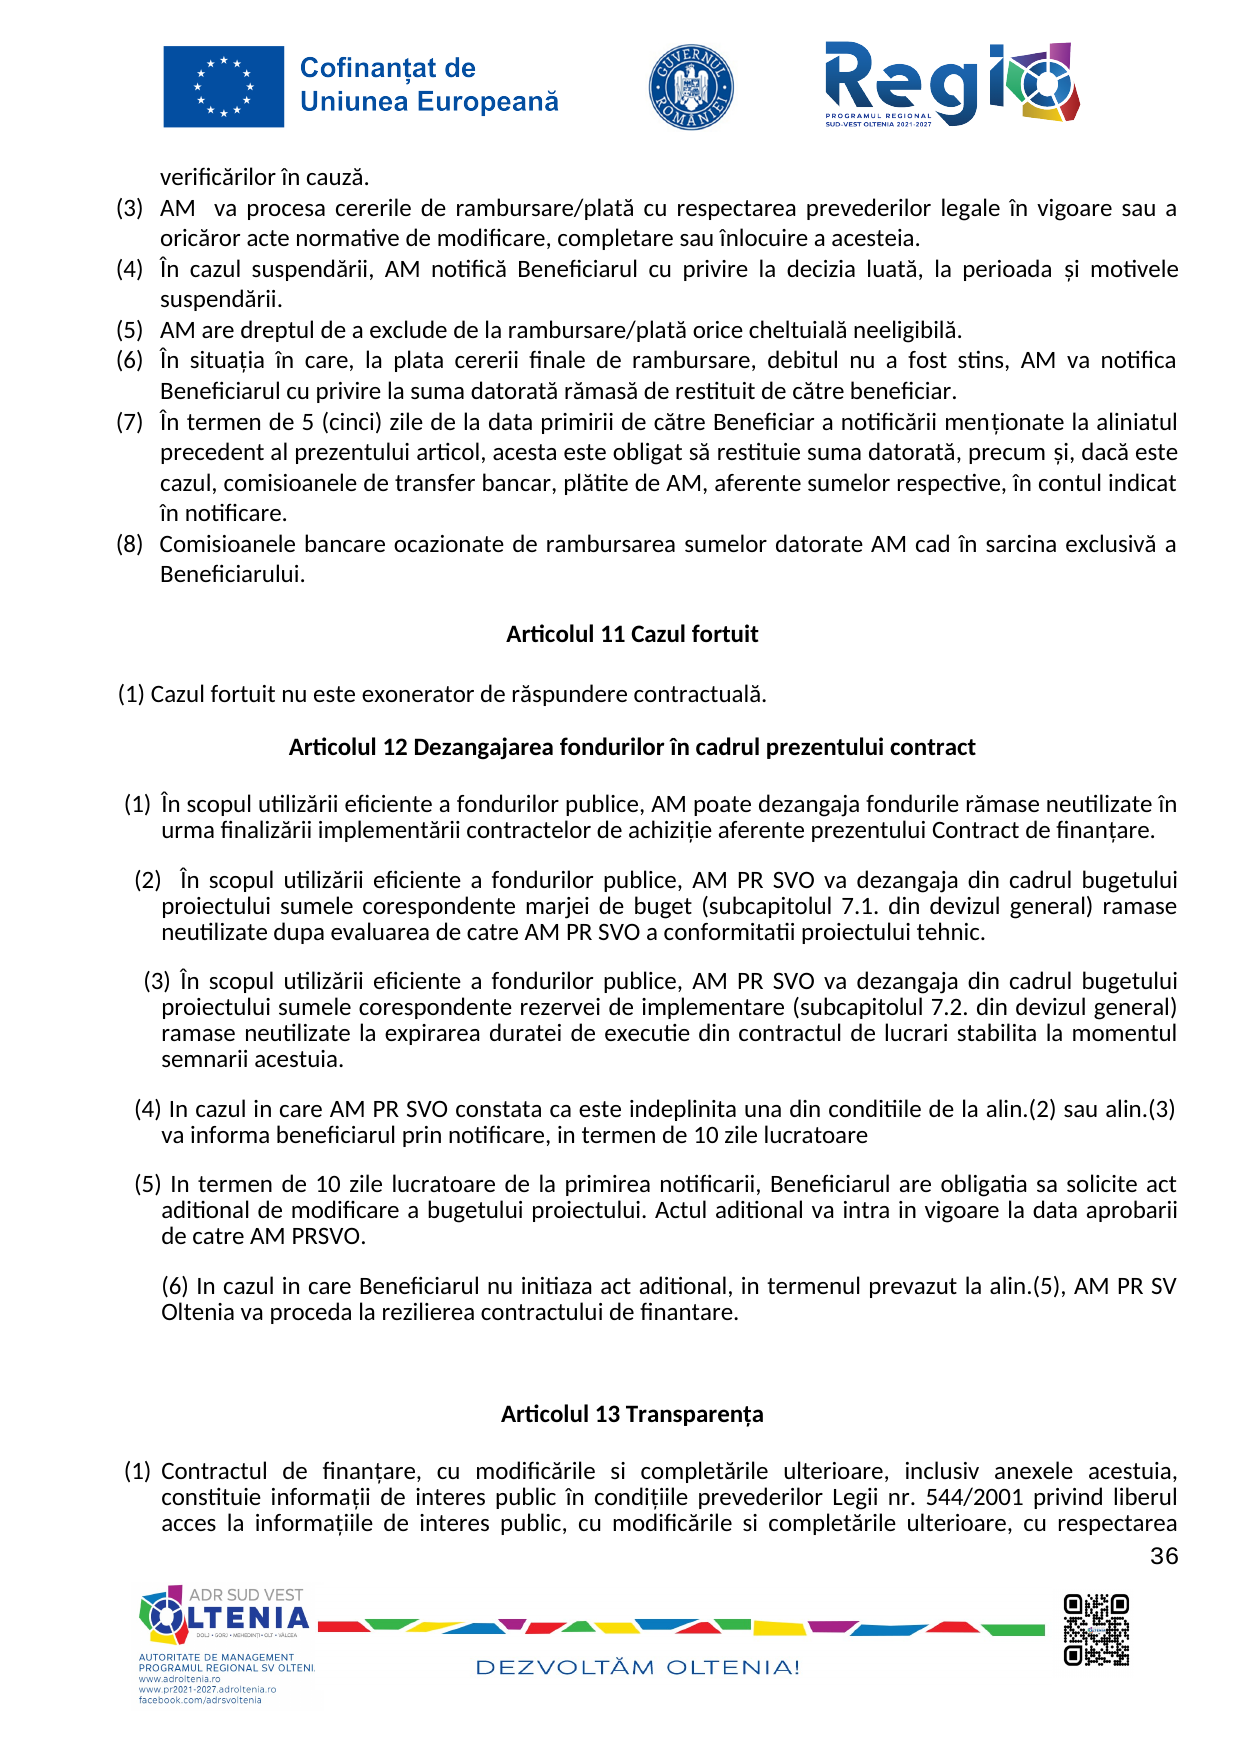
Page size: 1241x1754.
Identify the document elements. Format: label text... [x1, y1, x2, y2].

text Articolul 11 Cazul fortuit [86, 619, 1179, 649]
text (4) In cazul in care AM PR SVO constata ca este indeplinita una din conditiile de la alin.(2) sau alin.(3) va informa beneficiarul prin notificare, in termen de 10 zile lucratoare [134, 1096, 1179, 1148]
text (3) AM va procesa cererile de rambursare/plată cu respectarea prevederilor legale în vigoare sau a oricăror acte normative de modificare, completare sau înlocuire a acesteia. [116, 192, 1179, 253]
picture [645, 42, 739, 132]
text (5) In termen de 10 zile lucratoare de la primirea notificarii, Beneficiarul are obligatia sa solicite act aditional de modificare a bugetului proiectului. Actul aditional va intra in vigoare la data aprobarii de catre AM PRSVO. [134, 1172, 1179, 1250]
text (8) Comisioanele bancare ocazionate de rambursarea sumelor datorate AM cad în sarcina exclusivă a Beneficiarului. [116, 528, 1179, 589]
text Articolul 12 Dezangajarea fondurilor în cadrul prezentului contract [86, 732, 1179, 762]
text (5) AM are dreptul de a exclude de la rambursare/plată orice cheltuială neeligibilă. [116, 314, 1179, 344]
text (1) Cazul fortuit nu este exonerator de răspundere contractuală. [117, 679, 1179, 709]
picture [158, 42, 561, 131]
text Articolul 13 Transparenţa [86, 1398, 1179, 1428]
picture [131, 1582, 1134, 1711]
text (7) În termen de 5 (cinci) zile de la data primirii de către Beneficiar a notificării menţionate la aliniatul precedent al prezentului articol, acesta este obligat să restituie suma datorată, precum şi, dacă este cazul, comisioanele de transfer bancar, plătite de AM, aferente sumelor respective, în contul indicat în notificare. [116, 406, 1179, 528]
text (2) În scopul utilizării eficiente a fondurilor publice, AM PR SVO va dezangaja din cadrul bugetului proiectului sumele corespondente marjei de buget (subcapitolul 7.1. din devizul general) ramase neutilizate dupa evaluarea de catre AM PR SVO a conformitatii proiectului tehnic. [134, 867, 1179, 945]
text (6) In cazul in care Beneficiarul nu initiaza act aditional, in termenul prevazut la alin.(5), AM PR SV Oltenia va proceda la rezilierea contractului de finantare. [161, 1273, 1179, 1326]
picture [823, 40, 1082, 129]
list În scopul utilizării eficiente a fondurilor publice, AM poate dezangaja fondurile rămase neutilizate în urma finalizării implementării contractelor de achiziţie aferente prezentului Contract de finanţare. [123, 792, 1179, 844]
text (3) În scopul utilizării eficiente a fondurilor publice, AM PR SVO va dezangaja din cadrul bugetului proiectului sumele corespondente rezervei de implementare (subcapitolul 7.2. din devizul general) ramase neutilizate la expirarea duratei de executie din contractul de lucrari stabilita la momentul semnarii acestuia. [134, 969, 1179, 1073]
text (4) În cazul suspendării, AM notifică Beneficiarul cu privire la decizia luată, la perioada şi motivele suspendării. [116, 253, 1179, 314]
text (6) În situaţia în care, la plata cererii finale de rambursare, debitul nu a fost stins, AM va notifica Beneficiarul cu privire la suma datorată rămasă de restituit de către beneficiar. [116, 344, 1179, 406]
